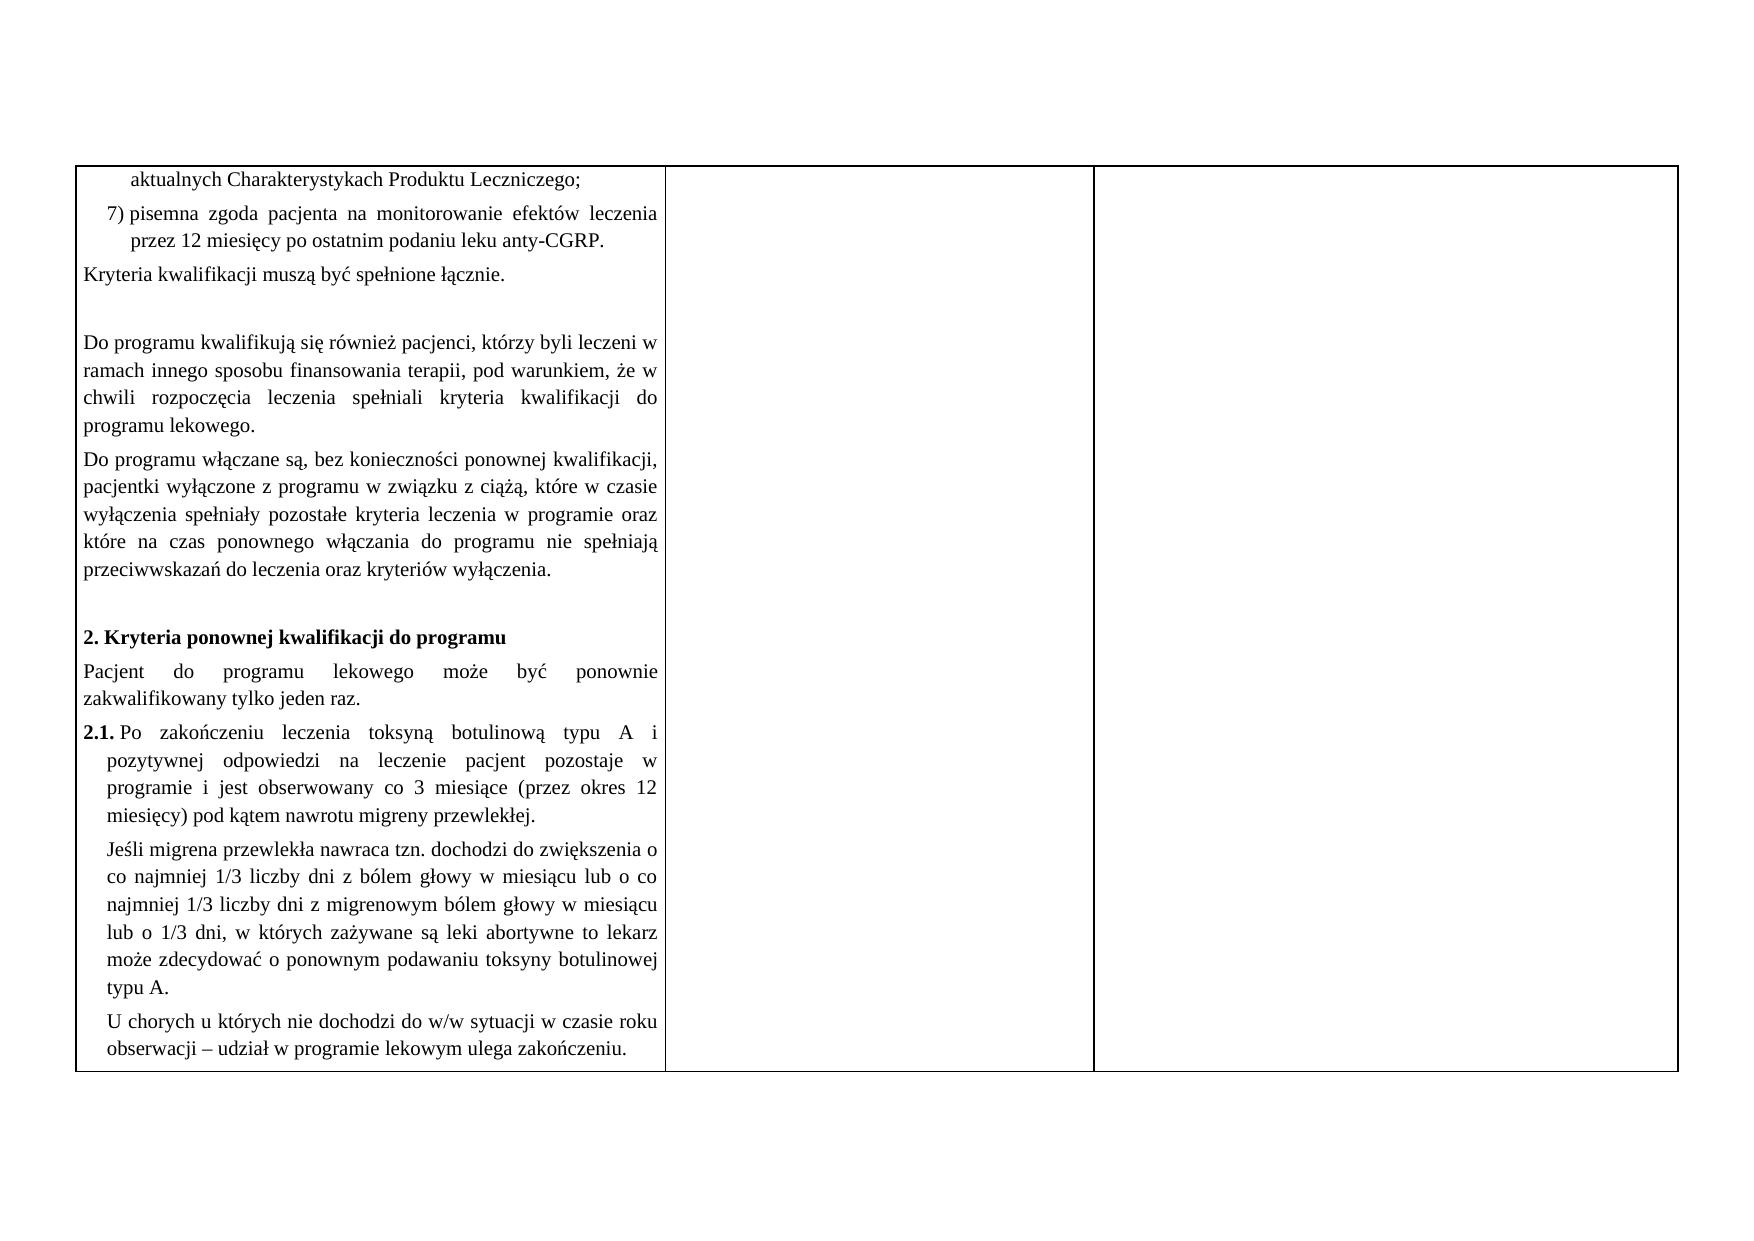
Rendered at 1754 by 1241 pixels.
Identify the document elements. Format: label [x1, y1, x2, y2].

table_cell [77, 167, 665, 1071]
table_cell [666, 167, 1093, 1071]
table_cell [1095, 167, 1677, 1071]
